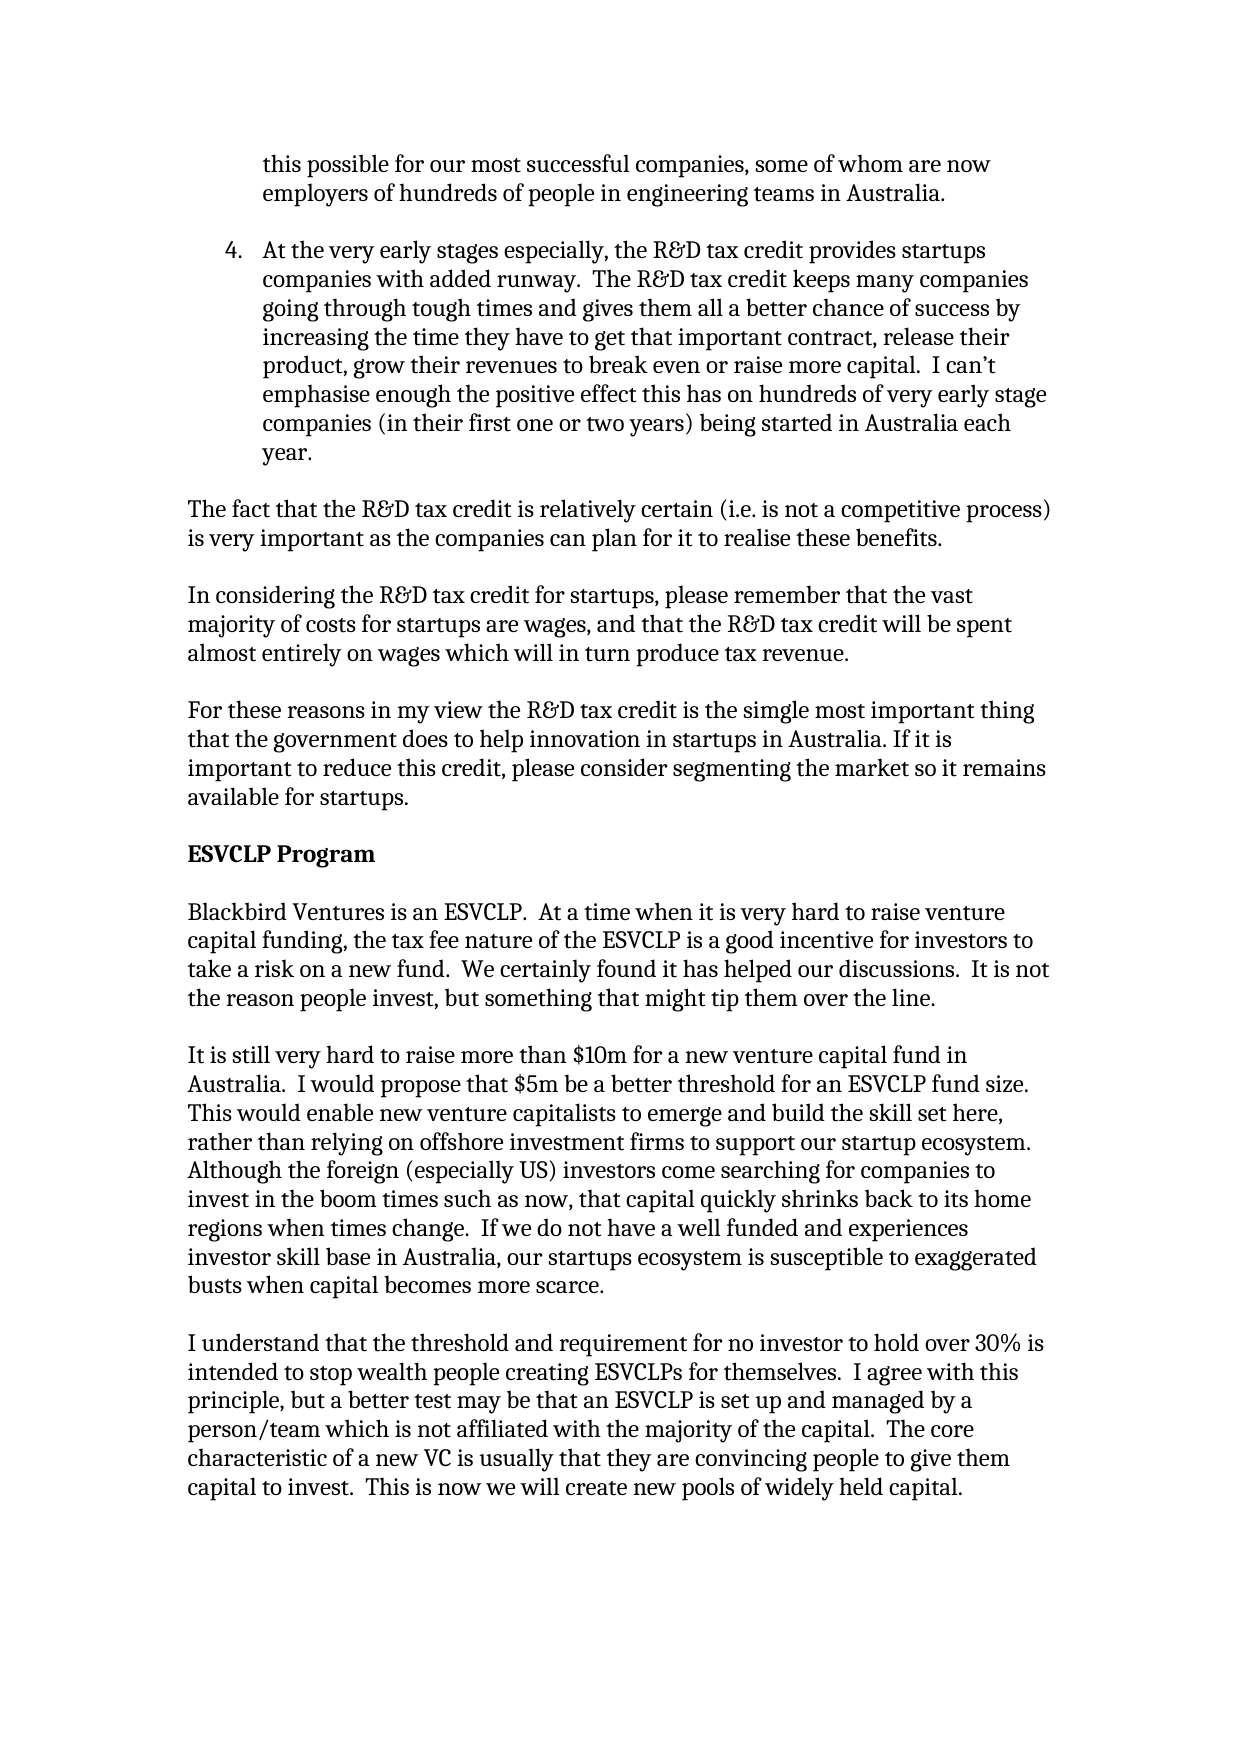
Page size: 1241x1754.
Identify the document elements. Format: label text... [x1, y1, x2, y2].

text The fact that the R&D tax credit is relatively certain (i.e. is not a competitive process) is very important as the companies can plan for it to realise these benefits. [187, 495, 1053, 552]
text For these reasons in my view the R&D tax credit is the simgle most important thing that the government does to help innovation in startups in Australia. If it is important to reduce this credit, please consider segmenting the market so it remains available for startups. [187, 696, 1053, 811]
text Blackbird Ventures is an ESVCLP. At a time when it is very hard to raise venture capital funding, the tax fee nature of the ESVCLP is a good incentive for investors to take a risk on a new fund. We certainly found it has helped our discussions. It is not the reason people invest, but something that might tip them over the line. [187, 897, 1053, 1012]
text ESVCLP Program [187, 840, 1053, 869]
text In considering the R&D tax credit for startups, please remember that the vast majority of costs for startups are wages, and that the R&D tax credit will be spent almost entirely on wages which will in turn produce tax revenue. [187, 581, 1053, 667]
text It is still very hard to raise more than $10m for a new venture capital fund in Australia. I would propose that $5m be a better threshold for an ESVCLP fund size. This would enable new venture capitalists to emerge and build the skill set here, rather than relying on offshore investment firms to support our startup ecosystem. Although the foreign (especially US) investors come searching for companies to invest in the boom times such as now, that capital quickly shrinks back to its home regions when times change. If we do not have a well funded and experiences investor skill base in Australia, our startups ecosystem is susceptible to exaggerated busts when capital becomes more scarce. [187, 1041, 1053, 1300]
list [225, 150, 1053, 207]
text I understand that the threshold and requirement for no investor to hold over 30% is intended to stop wealth people creating ESVCLPs for themselves. I agree with this principle, but a better test may be that an ESVCLP is set up and managed by a person/team which is not affiliated with the majority of the capital. The core characteristic of a new VC is usually that they are convincing people to give them capital to invest. This is now we will create new pools of widely held capital. [187, 1329, 1053, 1501]
list At the very early stages especially, the R&D tax credit provides startups companies with added runway. The R&D tax credit keeps many companies going through tough times and gives them all a better chance of success by increasing the time they have to get that important contract, release their product, grow their revenues to break even or raise more capital. I can’t emphasise enough the positive effect this has on hundreds of very early stage companies (in their first one or two years) being started in Australia each year. [225, 236, 1053, 466]
